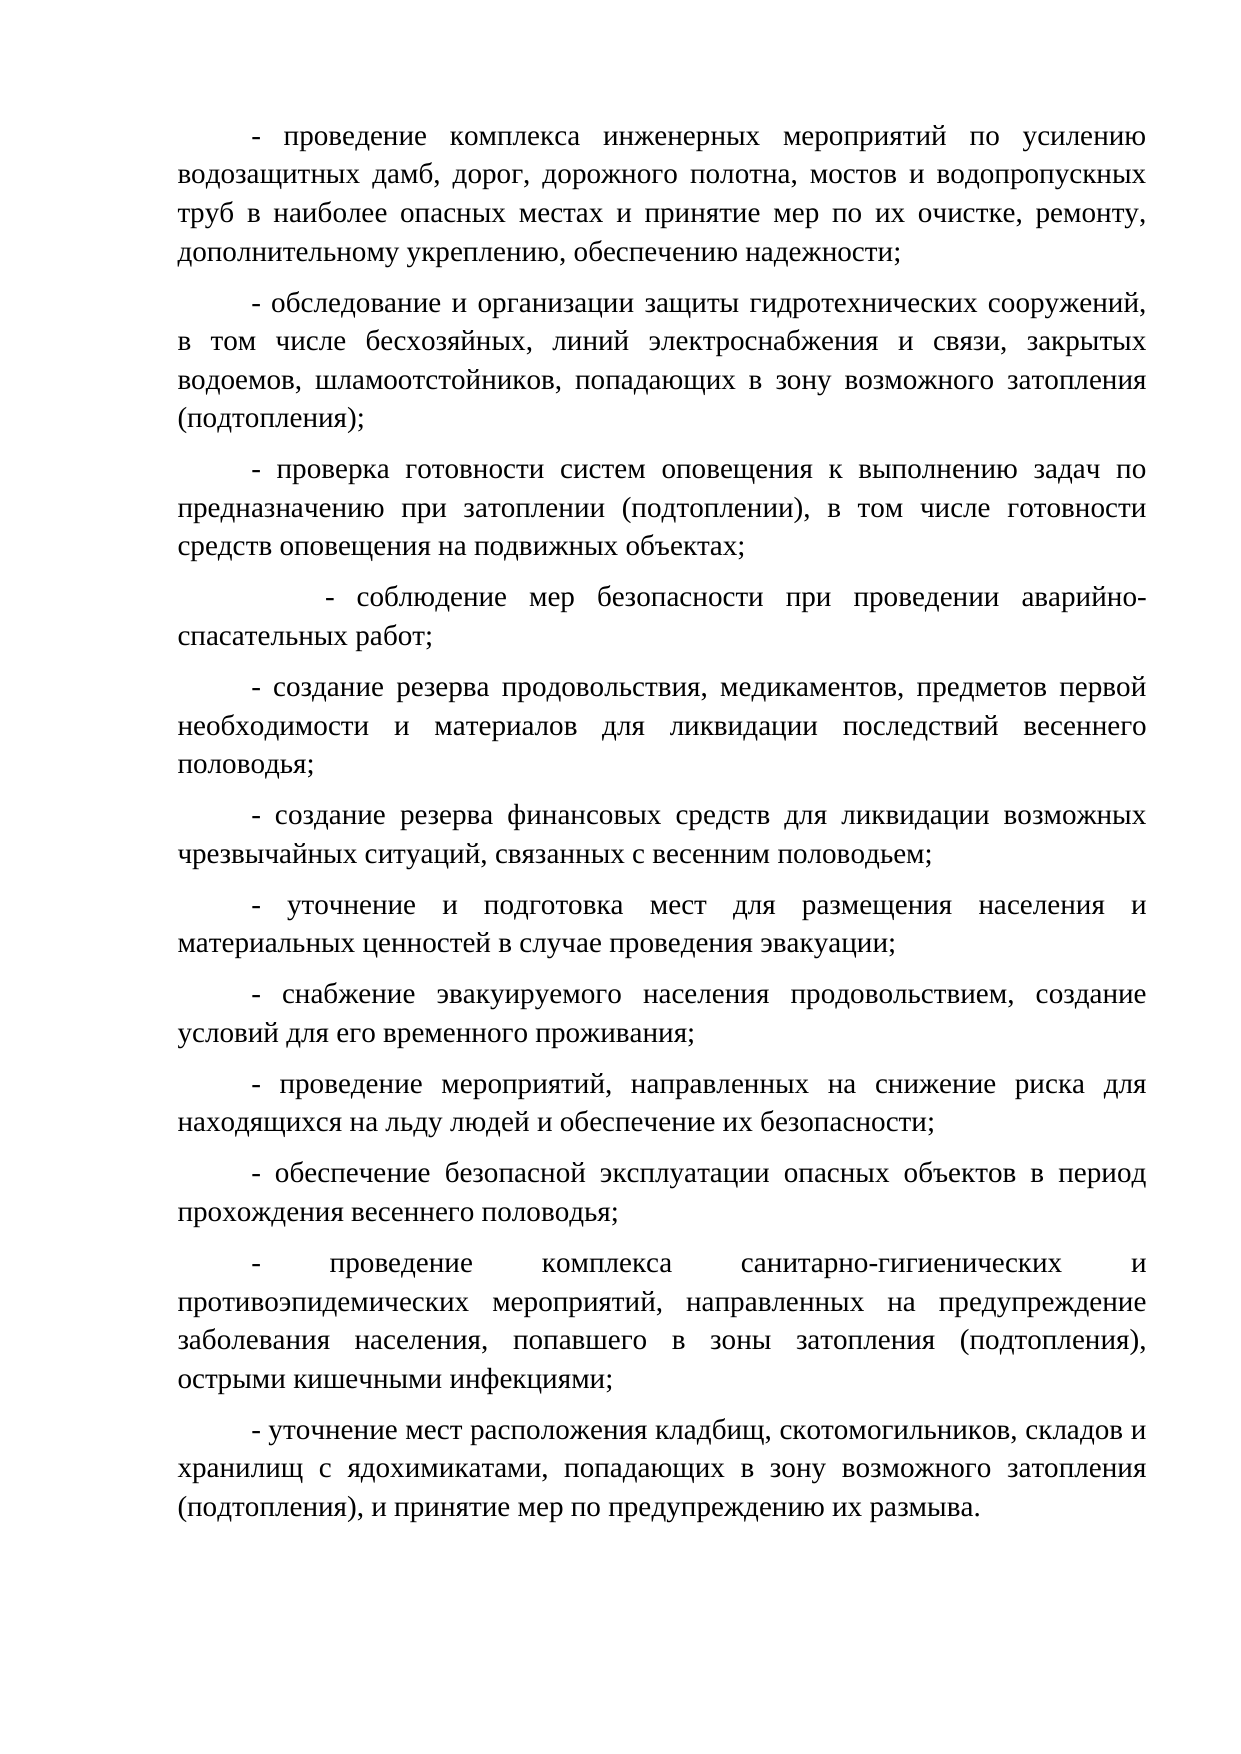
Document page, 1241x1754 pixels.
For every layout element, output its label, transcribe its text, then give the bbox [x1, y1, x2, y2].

text - проверка готовности систем оповещения к выполнению задач по предназначению при затоплении (подтоплении), в том числе готовности средств оповещения на подвижных объектах; [177, 451, 1147, 562]
text - проведение мероприятий, направленных на снижение риска для находящихся на льду людей и обеспечение их безопасности; [177, 1066, 1147, 1138]
text - уточнение и подготовка мест для размещения населения и материальных ценностей в случае проведения эвакуации; [177, 887, 1147, 959]
text - обеспечение безопасной эксплуатации опасных объектов в период прохождения весеннего половодья; [177, 1156, 1147, 1228]
text - проведение комплекса инженерных мероприятий по усилению водозащитных дамб, дорог, дорожного полотна, мостов и водопропускных труб в наиболее опасных местах и принятие мер по их очистке, ремонту, дополнительному укреплению, обеспечению надежности; [177, 118, 1147, 267]
text - создание резерва финансовых средств для ликвидации возможных чрезвычайных ситуаций, связанных с весенним половодьем; [177, 797, 1147, 869]
text - обследование и организации защиты гидротехнических сооружений, в том числе бесхозяйных, линий электроснабжения и связи, закрытых водоемов, шламоотстойников, попадающих в зону возможного затопления (подтопления); [177, 285, 1147, 434]
text - уточнение мест расположения кладбищ, скотомогильников, складов и хранилищ с ядохимикатами, попадающих в зону возможного затопления (подтопления), и принятие мер по предупреждению их размыва. [177, 1412, 1147, 1522]
text - создание резерва продовольствия, медикаментов, предметов первой необходимости и материалов для ликвидации последствий весеннего половодья; [177, 669, 1147, 780]
text - снабжение эвакуируемого населения продовольствием, создание условий для его временного проживания; [177, 976, 1147, 1048]
text - соблюдение мер безопасности при проведении аварийно-спасательных работ; [177, 579, 1147, 652]
text - проведение комплекса санитарно-гигиенических и противоэпидемических мероприятий, направленных на предупреждение заболевания населения, попавшего в зоны затопления (подтопления), острыми кишечными инфекциями; [177, 1245, 1147, 1394]
